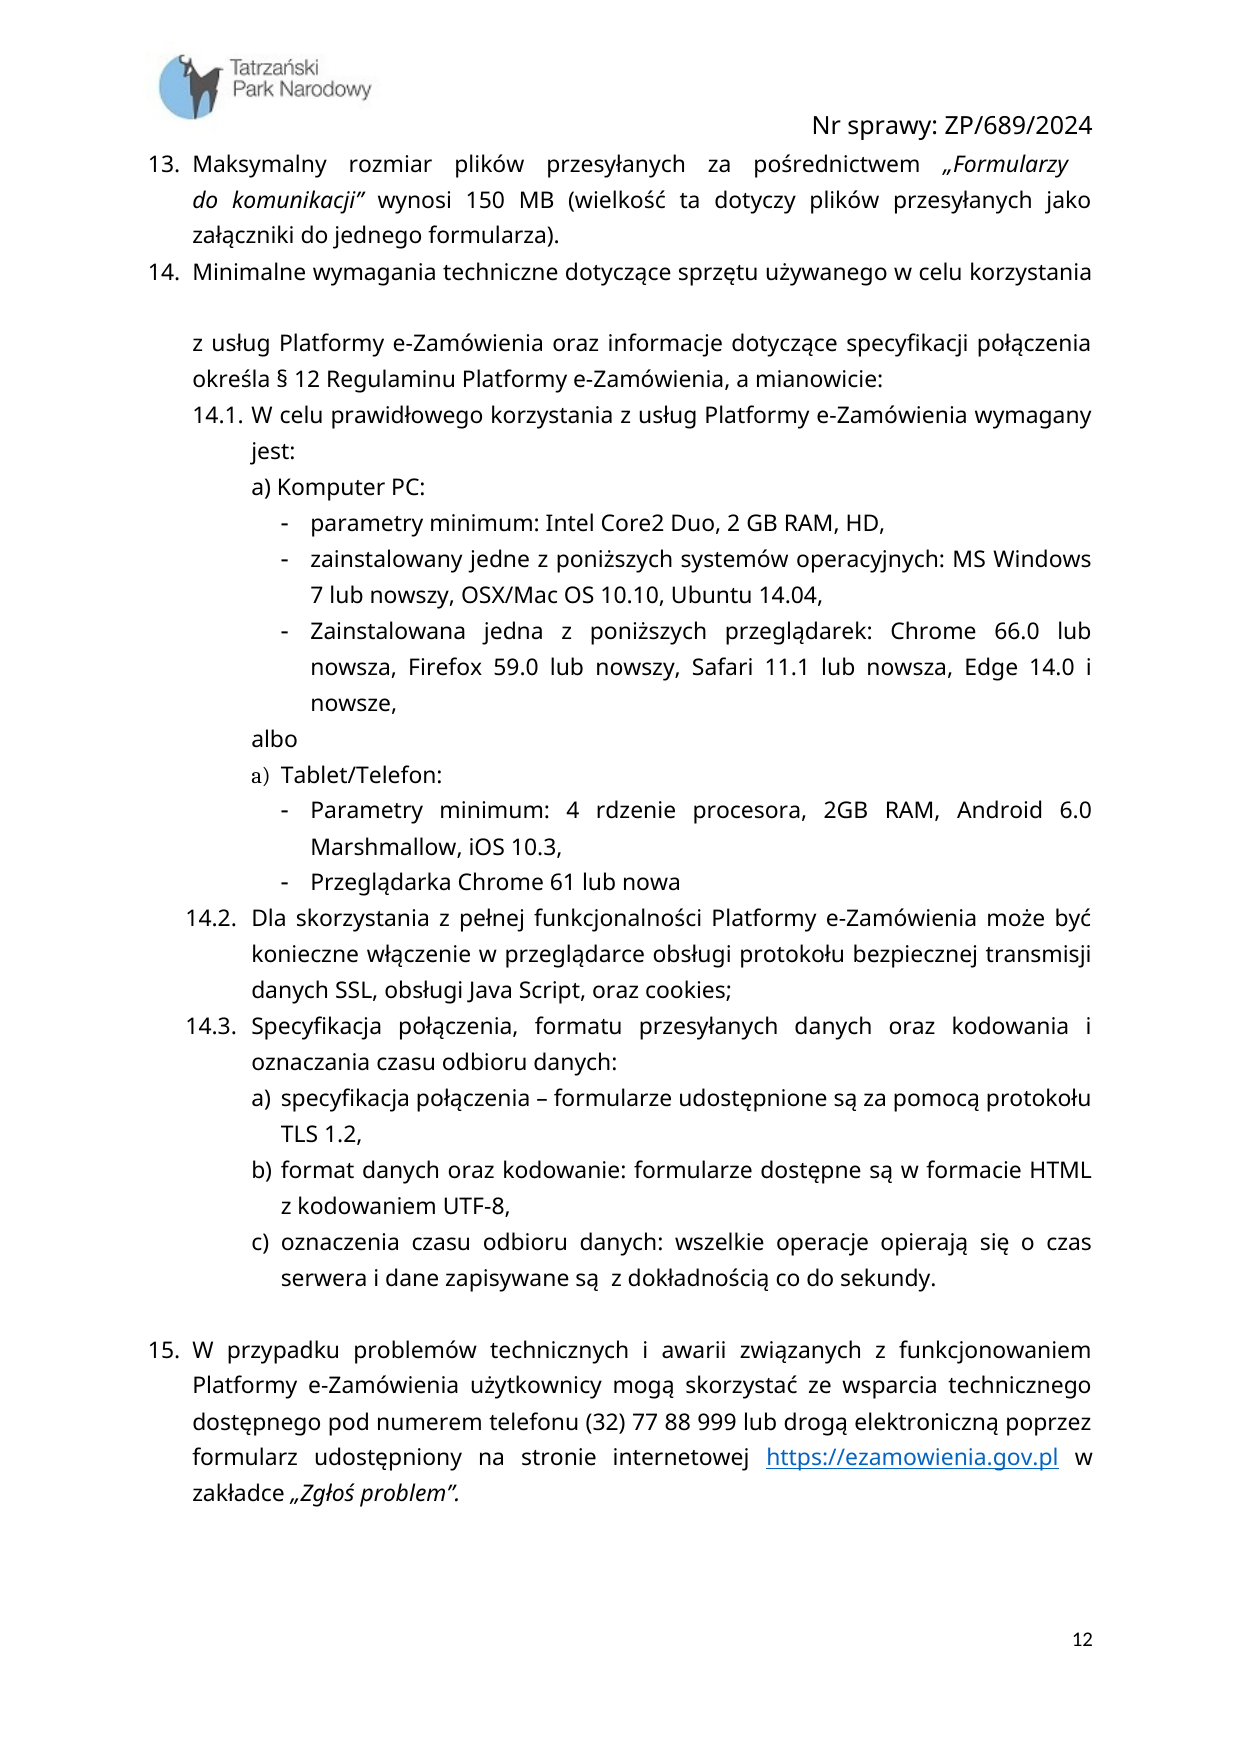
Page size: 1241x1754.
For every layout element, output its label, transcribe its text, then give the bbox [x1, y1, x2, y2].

text a) Komputer PC: [251, 471, 1093, 502]
picture [125, 9, 408, 146]
list Maksymalny rozmiar plików przesyłanych za pośrednictwem „Formularzy do komunikacji” wynosi 150 MB (wielkość ta dotyczy plików przesyłanych jako załączniki do jednego formularza). [148, 148, 1093, 251]
list W celu prawidłowego korzystania z usług Platformy e-Zamówienia wymagany jest: [192, 399, 1093, 466]
list format danych oraz kodowanie: formularze dostępne są w formacie HTML z kodowaniem UTF-8, [251, 1154, 1093, 1221]
list W przypadku problemów technicznych i awarii związanych z funkcjonowaniem Platformy e-Zamówienia użytkownicy mogą skorzystać ze wsparcia technicznego dostępnego pod numerem telefonu (32) 77 88 999 lub drogą elektroniczną poprzez formularz udostępniony na stronie internetowej https://ezamowienia.gov.pl w zakładce „Zgłoś problem”. [148, 1333, 1093, 1508]
list Dla skorzystania z pełnej funkcjonalności Platformy e-Zamówienia może być konieczne włączenie w przeglądarce obsługi protokołu bezpiecznej transmisji danych SSL, obsługi Java Script, oraz cookies; [185, 902, 1093, 1005]
list zainstalowany jedne z poniższych systemów operacyjnych: MS Windows 7 lub nowszy, OSX/Mac OS 10.10, Ubuntu 14.04, [281, 543, 1093, 610]
list specyfikacja połączenia – formularze udostępnione są za pomocą protokołu TLS 1.2, [251, 1082, 1093, 1149]
list Przeglądarka Chrome 61 lub nowa [281, 866, 1093, 898]
list Minimalne wymagania techniczne dotyczące sprzętu używanego w celu korzystania z usług Platformy e-Zamówienia oraz informacje dotyczące specyfikacji połączenia określa § 12 Regulaminu Platformy e-Zamówienia, a mianowicie: [148, 255, 1093, 394]
list Specyfikacja połączenia, formatu przesyłanych danych oraz kodowania i oznaczania czasu odbioru danych: [185, 1010, 1093, 1077]
list Zainstalowana jedna z poniższych przeglądarek: Chrome 66.0 lub nowsza, Firefox 59.0 lub nowszy, Safari 11.1 lub nowsza, Edge 14.0 i nowsze, [281, 615, 1093, 718]
text albo [251, 723, 1093, 754]
list Tablet/Telefon: [251, 758, 1093, 790]
list Parametry minimum: 4 rdzenie procesora, 2GB RAM, Android 6.0 Marshmallow, iOS 10.3, [281, 794, 1093, 862]
list parametry minimum: Intel Core2 Duo, 2 GB RAM, HD, [281, 507, 1093, 538]
list oznaczenia czasu odbioru danych: wszelkie operacje opierają się o czas serwera i dane zapisywane są z dokładnością co do sekundy. [251, 1226, 1093, 1293]
